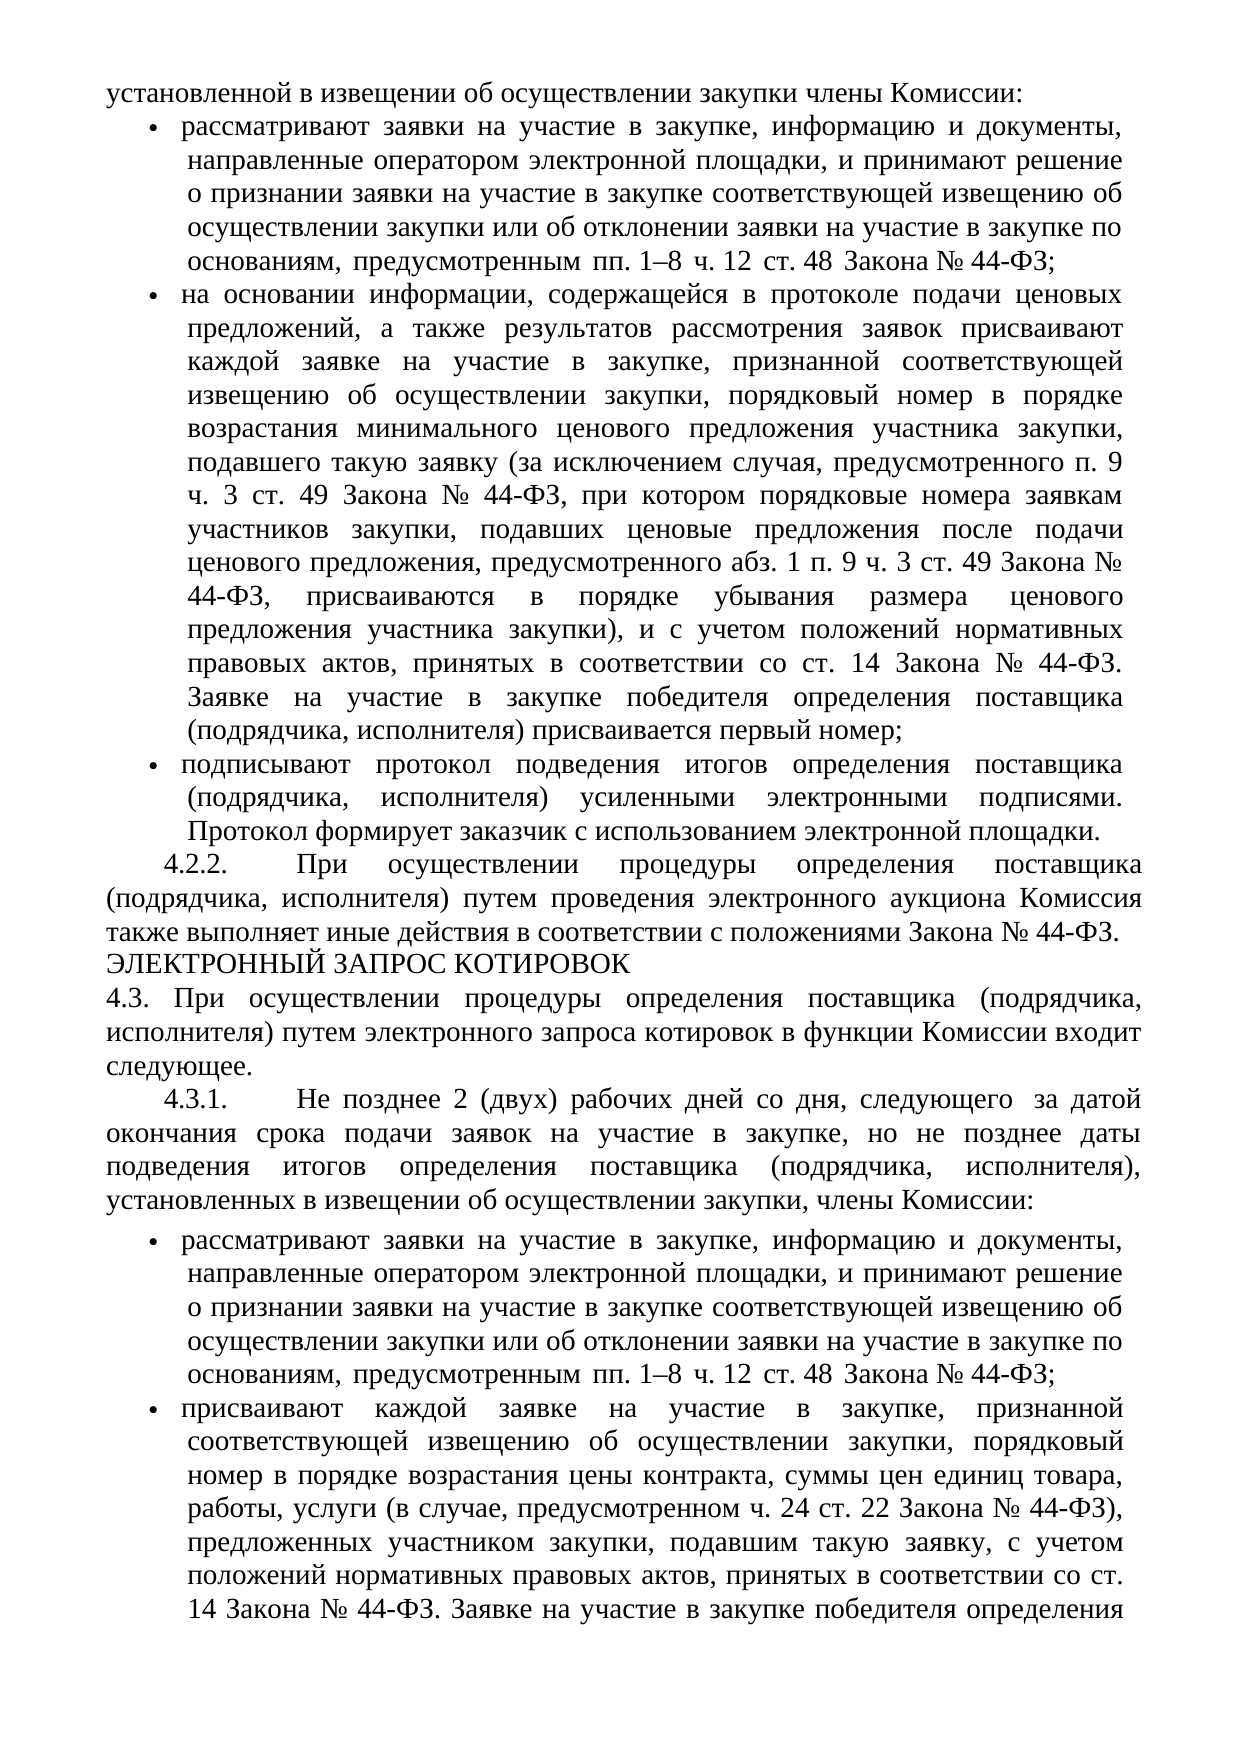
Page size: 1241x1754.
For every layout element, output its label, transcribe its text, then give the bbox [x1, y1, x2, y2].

list рассматривают заявки на участие в закупке, информацию и документы, направленные оператором электронной площадки, и принимают решение о признании заявки на участие в закупке соответствующей извещению об осуществлении закупки или об отклонении заявки на участие в закупке по основаниям, предусмотренным пп. 1–8 ч. 12 ст. 48 Закона № 44-ФЗ; [149, 1222, 1123, 1390]
list подписывают протокол подведения итогов определения поставщика (подрядчика, исполнителя) усиленными электронными подписями. Протокол формирует заказчик с использованием электронной площадки. [149, 746, 1123, 846]
list При осуществлении процедуры определения поставщика (подрядчика, исполнителя) путем электронного запроса котировок в функции Комиссии входит следующее. [106, 981, 1142, 1081]
list Не позднее 2 (двух) рабочих дней со дня, следующего за датой окончания срока подачи заявок на участие в закупке, но не позднее даты подведения итогов определения поставщика (подрядчика, исполнителя), установленных в извещении об осуществлении закупки, члены Комиссии: [106, 1081, 1142, 1216]
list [149, 1390, 1124, 1624]
text ЭЛЕКТРОННЫЙ ЗАПРОС КОТИРОВОК [106, 947, 1165, 981]
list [106, 75, 1142, 108]
list При осуществлении процедуры определения поставщика (подрядчика, исполнителя) путем проведения электронного аукциона Комиссия также выполняет иные действия в соответствии с положениями Закона № 44-ФЗ. [106, 847, 1142, 947]
list на основании информации, содержащейся в протоколе подачи ценовых предложений, а также результатов рассмотрения заявок присваивают каждой заявке на участие в закупке, признанной соответствующей извещению об осуществлении закупки, порядковый номер в порядке возрастания минимального ценового предложения участника закупки, подавшего такую заявку (за исключением случая, предусмотренного п. 9 ч. 3 ст. 49 Закона № 44-ФЗ, при котором порядковые номера заявкам участников закупки, подавших ценовые предложения после подачи ценового предложения, предусмотренного абз. 1 п. 9 ч. 3 ст. 49 Закона № 44-ФЗ, присваиваются в порядке убывания размера ценового предложения участника закупки), и с учетом положений нормативных правовых актов, принятых в соответствии со ст. 14 Закона № 44-ФЗ. Заявке на участие в закупке победителя определения поставщика (подрядчика, исполнителя) присваивается первый номер; [149, 276, 1123, 746]
list рассматривают заявки на участие в закупке, информацию и документы, направленные оператором электронной площадки, и принимают решение о признании заявки на участие в закупке соответствующей извещению об осуществлении закупки или об отклонении заявки на участие в закупке по основаниям, предусмотренным пп. 1–8 ч. 12 ст. 48 Закона № 44-ФЗ; [149, 108, 1123, 276]
